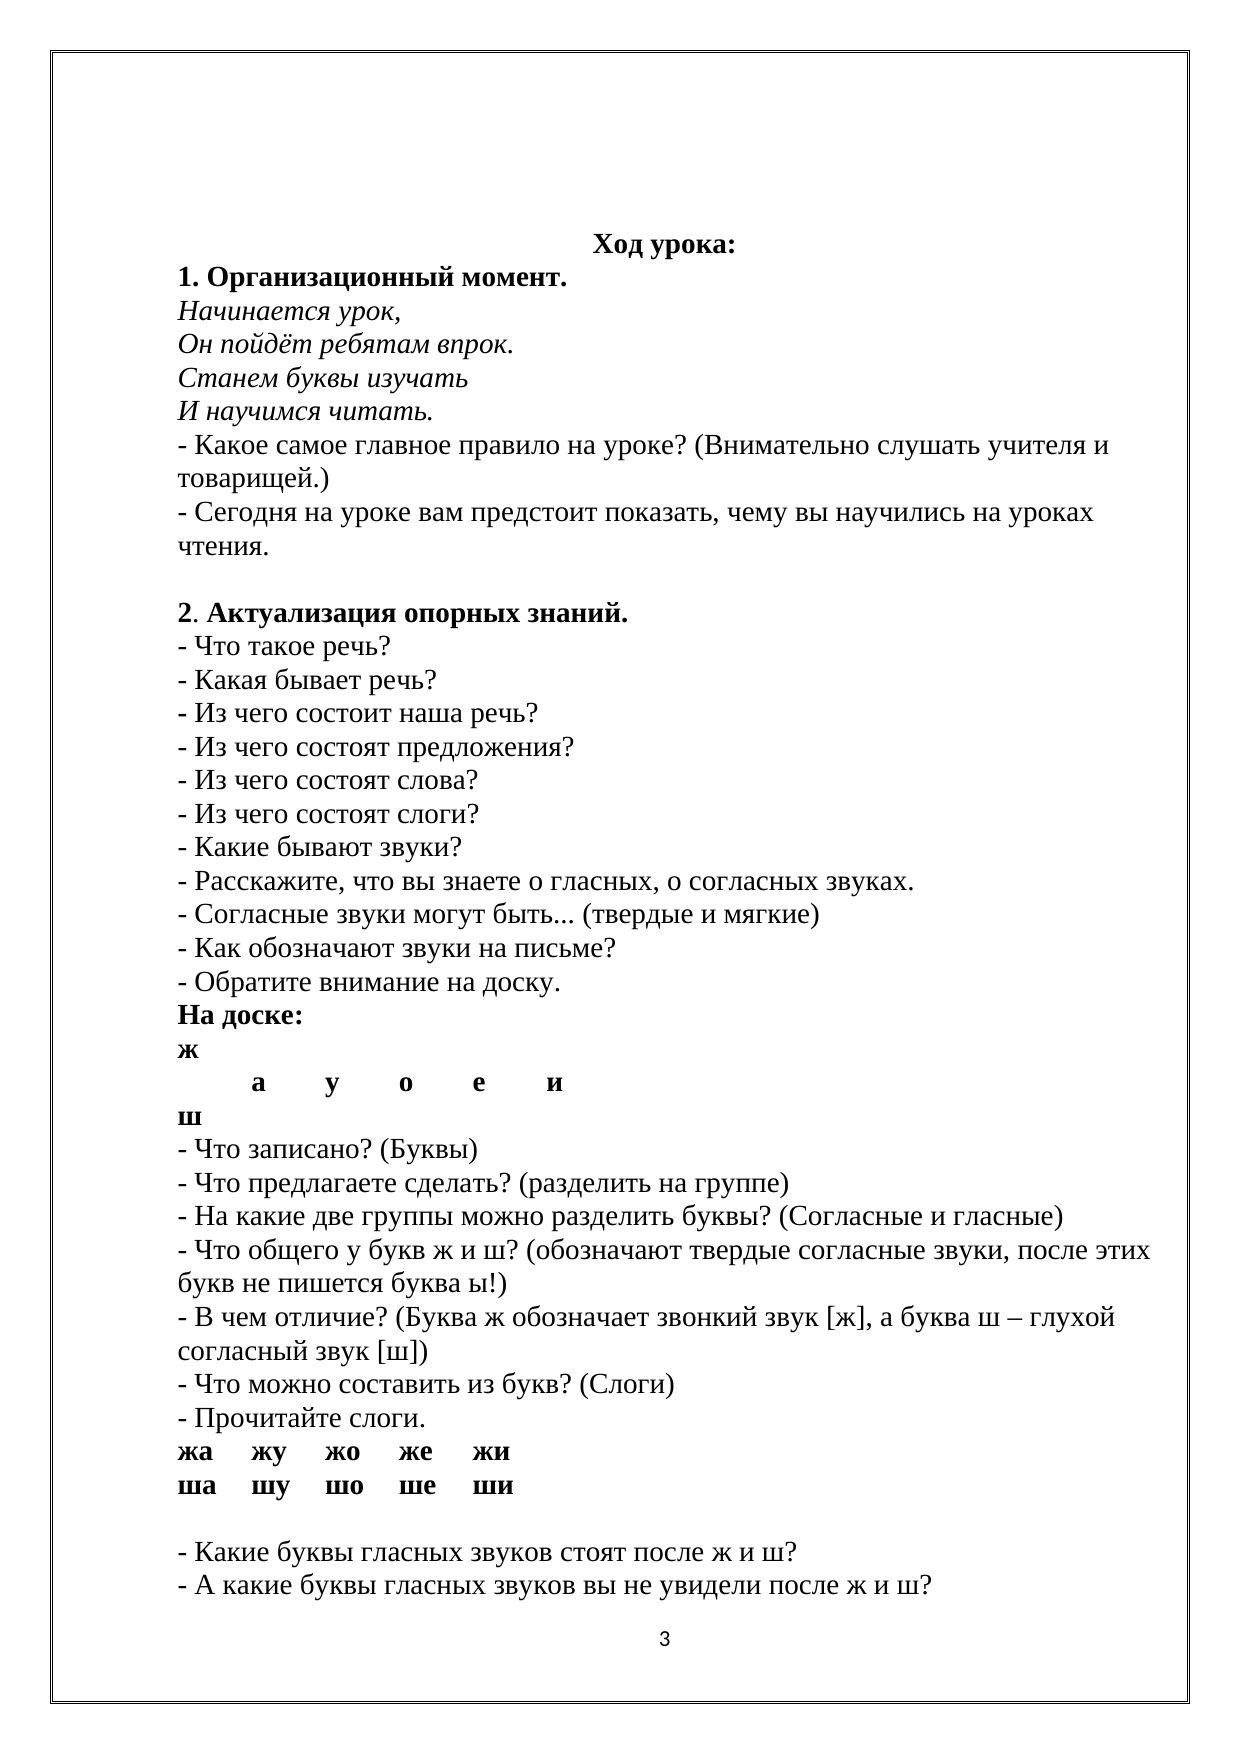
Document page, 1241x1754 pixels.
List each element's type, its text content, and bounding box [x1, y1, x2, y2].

text - Что можно составить из букв? (Слоги) [177, 1366, 1152, 1400]
text Начинается урок, [177, 293, 1152, 326]
text - На какие две группы можно разделить буквы? (Согласные и гласные) [177, 1198, 1152, 1232]
text - Что записано? (Буквы) [177, 1131, 1152, 1165]
text ж [177, 1031, 1152, 1064]
text - Какое самое главное правило на уроке? (Внимательно слушать учителя и товарищей.) [177, 427, 1152, 494]
text - Расскажите, что вы знаете о гласных, о согласных звуках. [177, 863, 1152, 897]
text - Какая бывает речь? [177, 662, 1152, 695]
text 2. Актуализация опорных знаний. [177, 595, 1152, 628]
text И научимся читать. [177, 393, 1152, 427]
text - Как обозначают звуки на письме? [177, 930, 1152, 964]
text ша шу шо ше ши [177, 1467, 1152, 1500]
text жа жу жо же жи [177, 1433, 1152, 1467]
text Ход урока: [177, 226, 1152, 259]
text Он пойдёт ребятам впрок. [177, 326, 1152, 360]
text - Что предлагаете сделать? (разделить на группе) [177, 1165, 1152, 1198]
text а у о е и [177, 1064, 1152, 1098]
text - Обратите внимание на доску. [177, 964, 1152, 997]
text - Прочитайте слоги. [177, 1400, 1152, 1433]
text - Сегодня на уроке вам предстоит показать, чему вы научились на уроках чтения. [177, 494, 1152, 561]
text - Из чего состоит наша речь? [177, 695, 1152, 729]
text - Какие буквы гласных звуков стоят после ж и ш? [177, 1534, 1152, 1567]
text 1. Организационный момент. [177, 259, 1152, 293]
text - Из чего состоят слова? [177, 762, 1152, 796]
text - Согласные звуки могут быть... (твердые и мягкие) [177, 897, 1152, 930]
text - Какие бывают звуки? [177, 829, 1152, 863]
text - Что такое речь? [177, 628, 1152, 662]
text ш [177, 1098, 1152, 1131]
text Станем буквы изучать [177, 360, 1152, 393]
text - В чем отличие? (Буква ж обозначает звонкий звук [ж], а буква ш – глухой согласный звук [ш]) [177, 1299, 1152, 1366]
text - Из чего состоят предложения? [177, 729, 1152, 762]
text - Из чего состоят слоги? [177, 796, 1152, 829]
text - Что общего у букв ж и ш? (обозначают твердые согласные звуки, после этих букв не пишется буква ы!) [177, 1232, 1152, 1299]
text На доске: [177, 997, 1152, 1031]
text - А какие буквы гласных звуков вы не увидели после ж и ш? [177, 1567, 1152, 1601]
